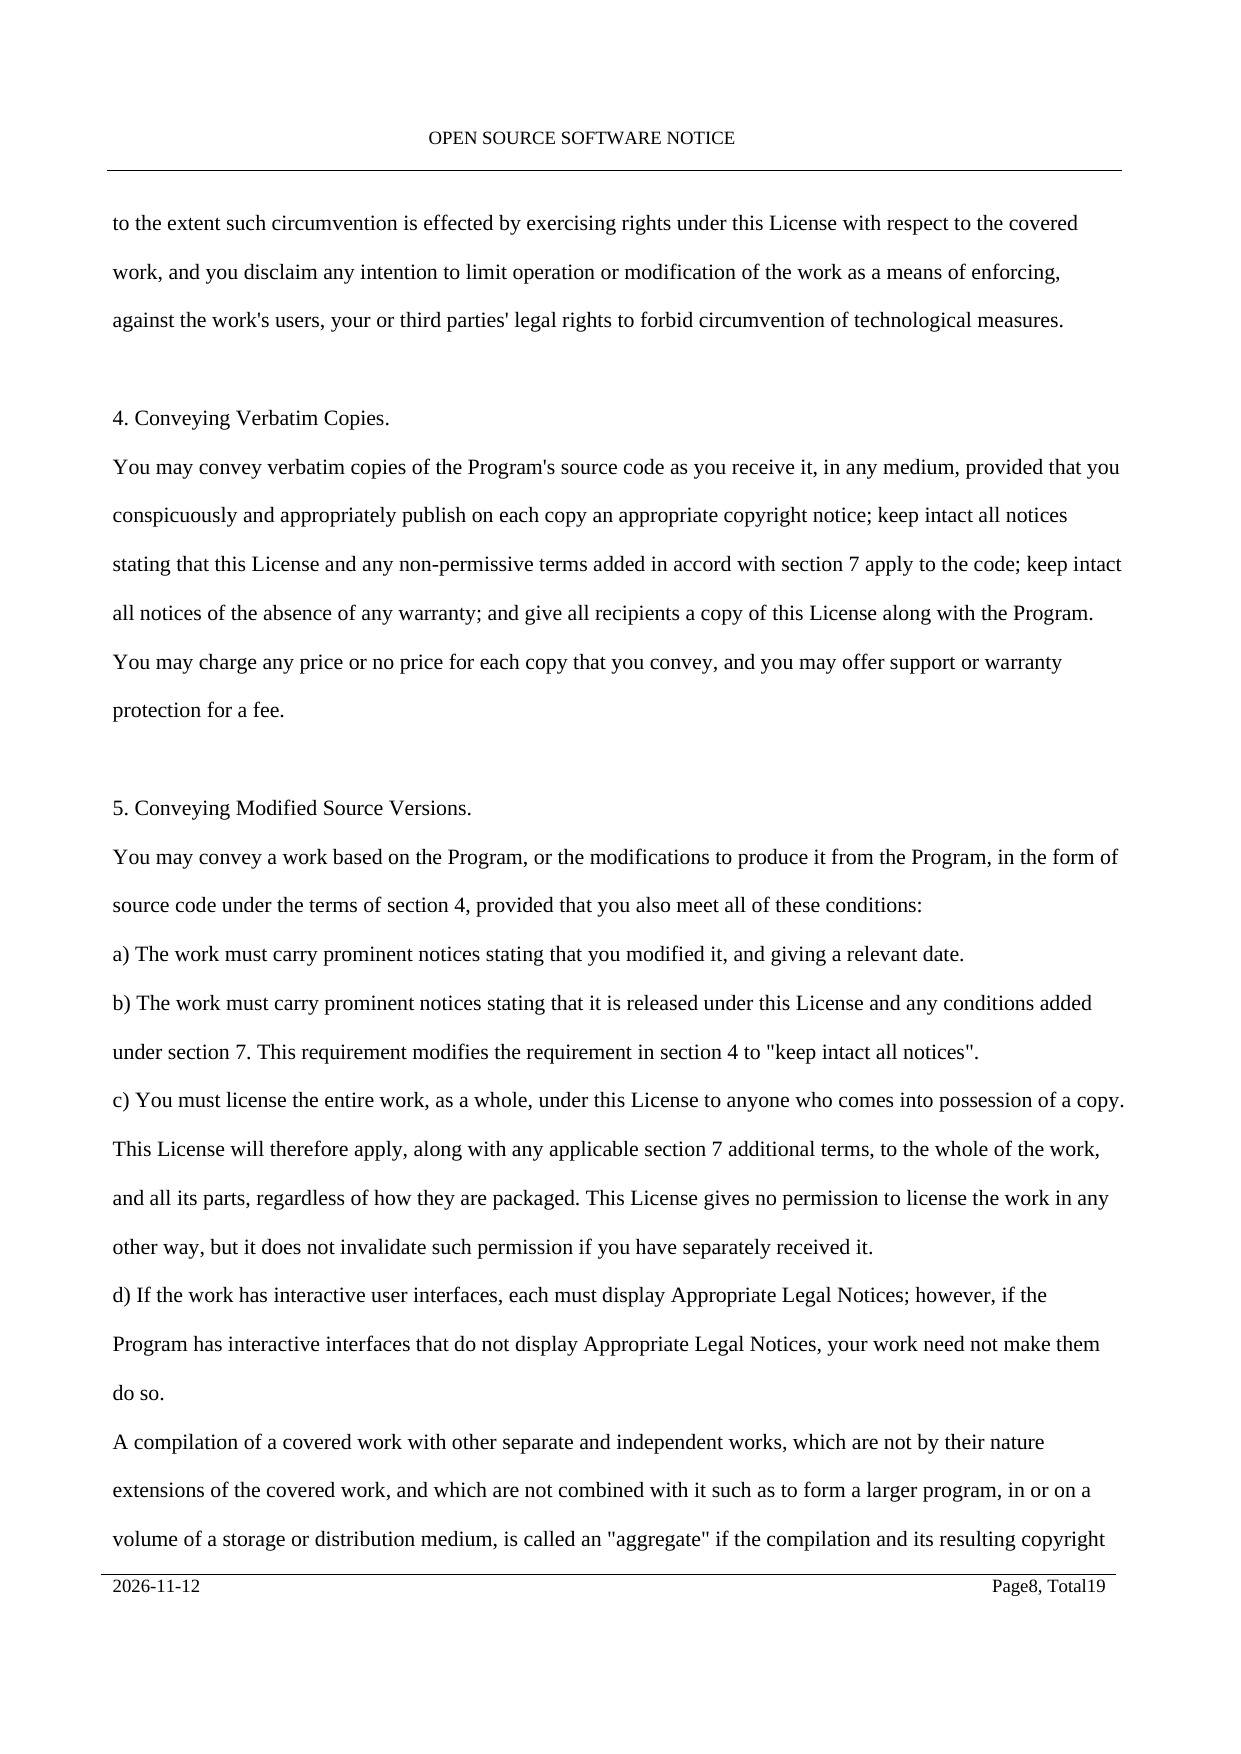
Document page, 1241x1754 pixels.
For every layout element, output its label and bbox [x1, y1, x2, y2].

text [112, 206, 1128, 1555]
